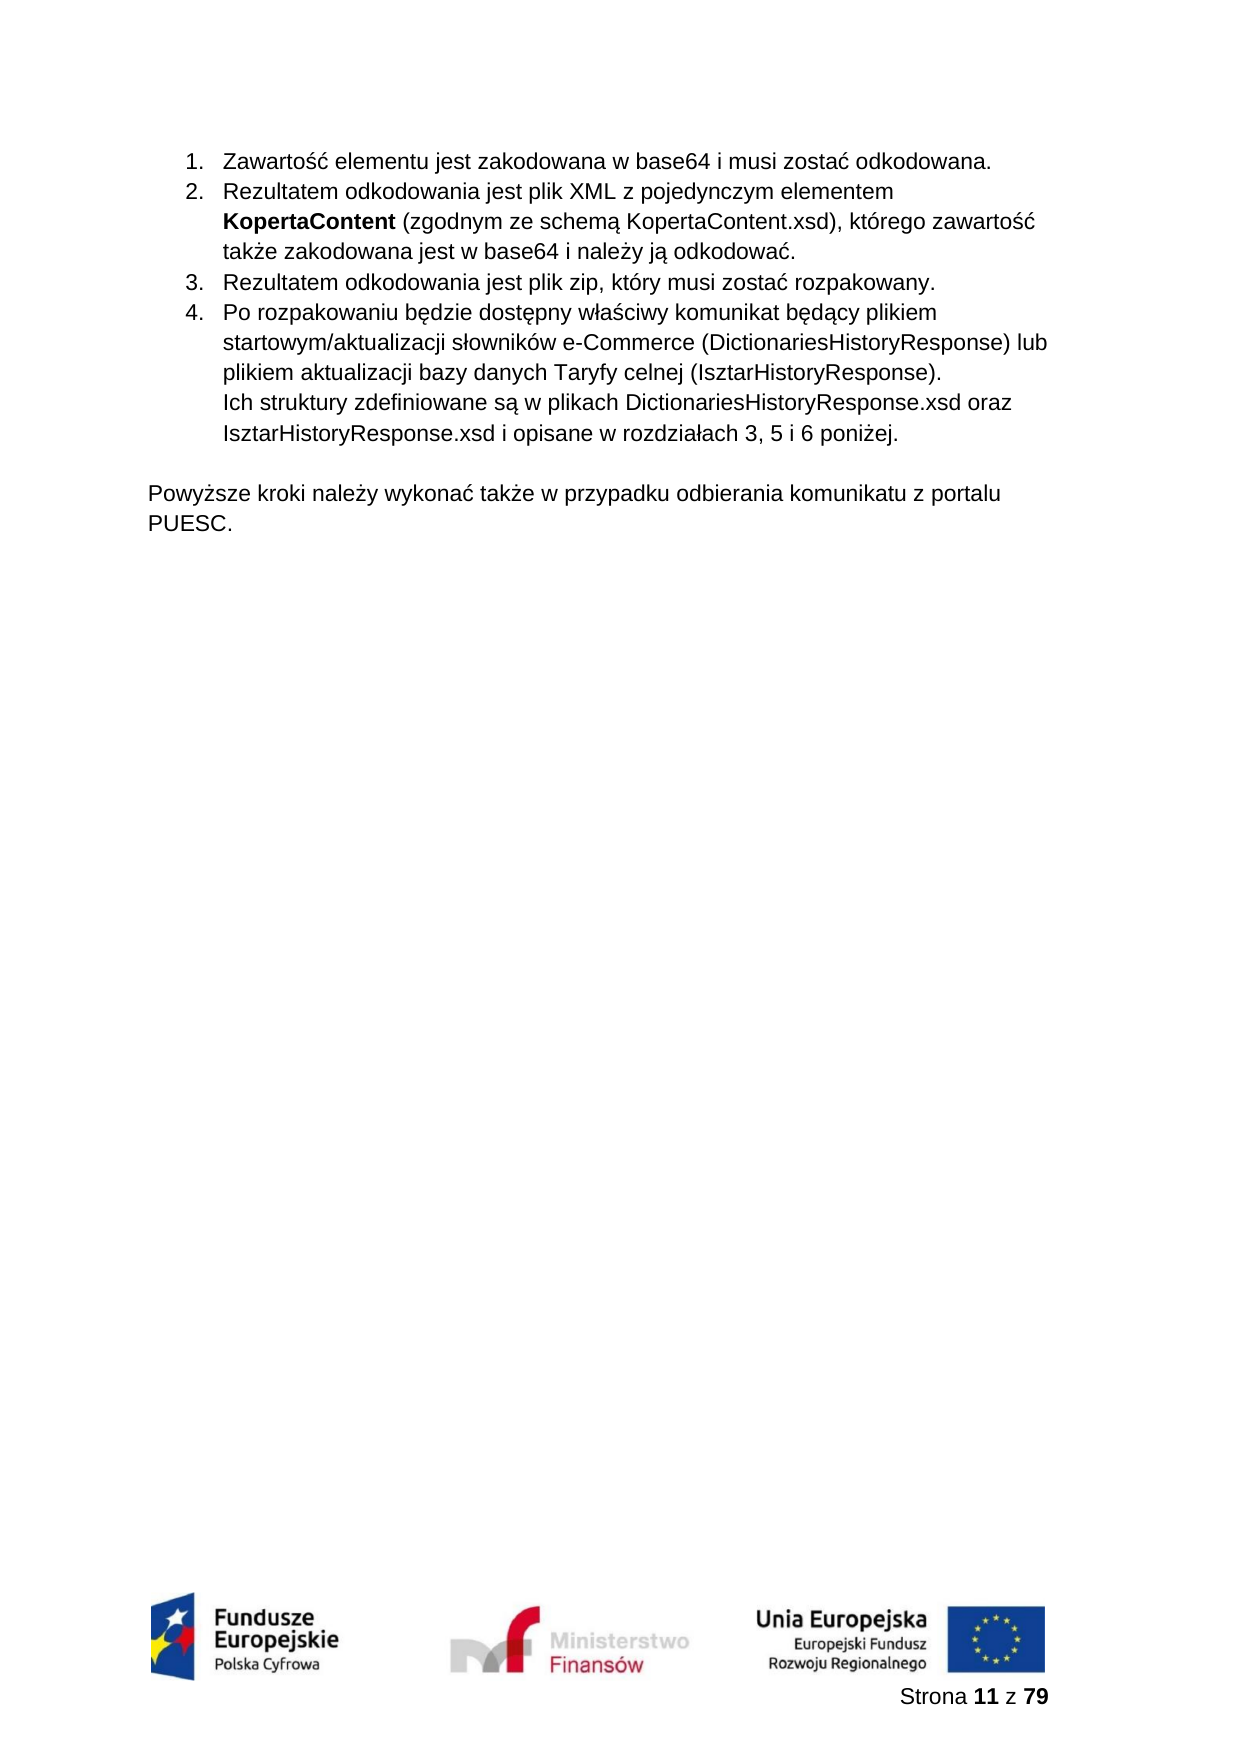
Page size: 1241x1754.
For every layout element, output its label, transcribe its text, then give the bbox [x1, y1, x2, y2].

list Po rozpakowaniu będzie dostępny właściwy komunikat będący plikiem startowym/aktualizacji słowników e-Commerce (DictionariesHistoryResponse) lub plikiem aktualizacji bazy danych Taryfy celnej (IsztarHistoryResponse). Ich struktury zdefiniowane są w plikach DictionariesHistoryResponse.xsd oraz IsztarHistoryResponse.xsd i opisane w rozdziałach 3, 5 i 6 poniżej. [185, 299, 1048, 446]
picture [147, 1589, 1049, 1683]
text Powyższe kroki należy wykonać także w przypadku odbierania komunikatu z portalu PUESC. [148, 450, 1048, 537]
list Rezultatem odkodowania jest plik zip, który musi zostać rozpakowany. [185, 268, 1048, 295]
list Rezultatem odkodowania jest plik XML z pojedynczym elementem KopertaContent (zgodnym ze schemą KopertaContent.xsd), którego zawartość także zakodowana jest w base64 i należy ją odkodować. [185, 178, 1048, 265]
list Zawartość elementu jest zakodowana w base64 i musi zostać odkodowana. [185, 148, 1048, 174]
